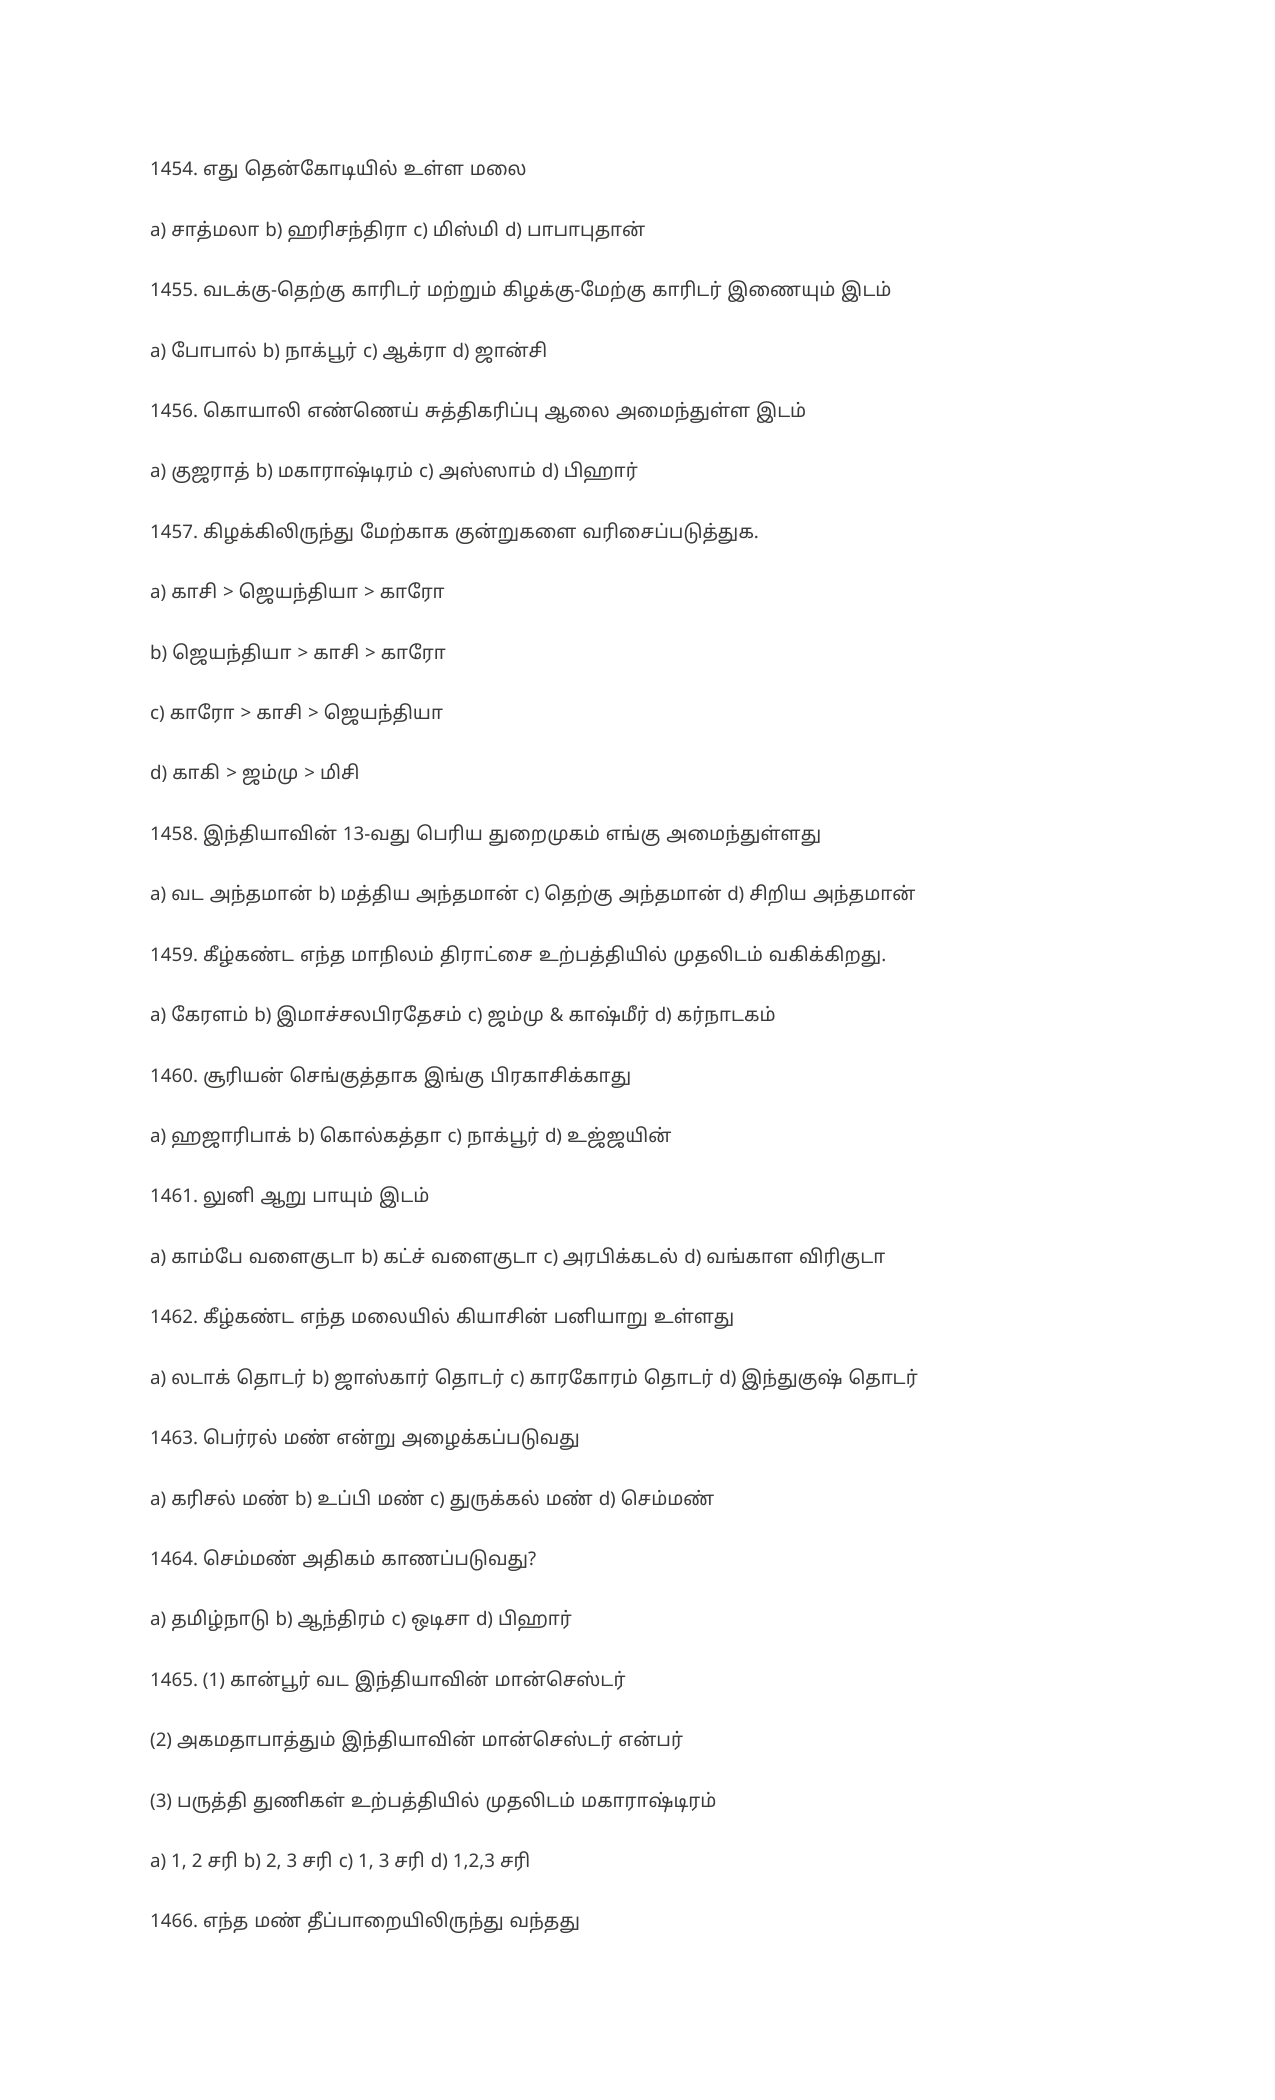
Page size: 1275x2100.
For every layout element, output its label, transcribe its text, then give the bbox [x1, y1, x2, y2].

text 1460. சூரியன் செங்குத்தாக இங்கு பிரகாசிக்காது [150, 1056, 1125, 1087]
text b) ஜெயந்தியா > காசி > காரோ [150, 633, 1125, 664]
text a) காம்பே வளைகுடா b) கட்ச் வளைகுடா c) அரபிக்கடல் d) வங்காள விரிகுடா [150, 1237, 1125, 1269]
text 1456. கொயாலி எண்ணெய் சுத்திகரிப்பு ஆலை அமைந்துள்ள இடம் [150, 392, 1125, 423]
text 1465. (1) கான்பூர் வட இந்தியாவின் மான்செஸ்டர் [150, 1660, 1125, 1692]
text 1462. கீழ்கண்ட எந்த மலையில் கியாசின் பனியாறு உள்ளது [150, 1298, 1125, 1329]
text 1459. கீழ்கண்ட எந்த மாநிலம் திராட்சை உற்பத்தியில் முதலிடம் வகிக்கிறது. [150, 935, 1125, 967]
text 1454. எது தென்கோடியில் உள்ள மலை [150, 150, 1125, 181]
text 1461. லுனி ஆறு பாயும் இடம் [150, 1177, 1125, 1208]
text a) போபால் b) நாக்பூர் c) ஆக்ரா d) ஜான்சி [150, 331, 1125, 362]
text a) சாத்மலா b) ஹரிசந்திரா c) மிஸ்மி d) பாபாபுதான் [150, 210, 1125, 242]
text 1466. எந்த மண் தீப்பாறையிலிருந்து வந்தது [150, 1902, 1125, 1933]
text a) வட அந்தமான் b) மத்திய அந்தமான் c) தெற்கு அந்தமான் d) சிறிய அந்தமான் [150, 875, 1125, 906]
text a) காசி > ஜெயந்தியா > காரோ [150, 573, 1125, 604]
text 1458. இந்தியாவின் 13-வது பெரிய துறைமுகம் எங்கு அமைந்துள்ளது [150, 814, 1125, 846]
text a) 1, 2 சரி b) 2, 3 சரி c) 1, 3 சரி d) 1,2,3 சரி [150, 1842, 1125, 1873]
text a) கரிசல் மண் b) உப்பி மண் c) துருக்கல் மண் d) செம்மண் [150, 1479, 1125, 1510]
text a) கேரளம் b) இமாச்சலபிரதேசம் c) ஜம்மு & காஷ்மீர் d) கர்நாடகம் [150, 996, 1125, 1027]
text a) ஹஜாரிபாக் b) கொல்கத்தா c) நாக்பூர் d) உஜ்ஜயின் [150, 1117, 1125, 1148]
text 1455. வடக்கு-தெற்கு காரிடர் மற்றும் கிழக்கு-மேற்கு காரிடர் இணையும் இடம் [150, 271, 1125, 302]
text c) காரோ > காசி > ஜெயந்தியா [150, 694, 1125, 725]
text 1457. கிழக்கிலிருந்து மேற்காக குன்றுகளை வரிசைப்படுத்துக. [150, 512, 1125, 544]
text d) காகி > ஜம்மு > மிசி [150, 754, 1125, 785]
text 1464. செம்மண் அதிகம் காணப்படுவது? [150, 1539, 1125, 1571]
text (3) பருத்தி துணிகள் உற்பத்தியில் முதலிடம் மகாராஷ்டிரம் [150, 1781, 1125, 1812]
text a) குஜராத் b) மகாராஷ்டிரம் c) அஸ்ஸாம் d) பிஹார் [150, 452, 1125, 483]
text a) தமிழ்நாடு b) ஆந்திரம் c) ஒடிசா d) பிஹார் [150, 1600, 1125, 1631]
text (2) அகமதாபாத்தும் இந்தியாவின் மான்செஸ்டர் என்பர் [150, 1721, 1125, 1752]
text a) லடாக் தொடர் b) ஜாஸ்கார் தொடர் c) காரகோரம் தொடர் d) இந்துகுஷ் தொடர் [150, 1358, 1125, 1389]
text 1463. பெர்ரல் மண் என்று அழைக்கப்படுவது [150, 1419, 1125, 1450]
